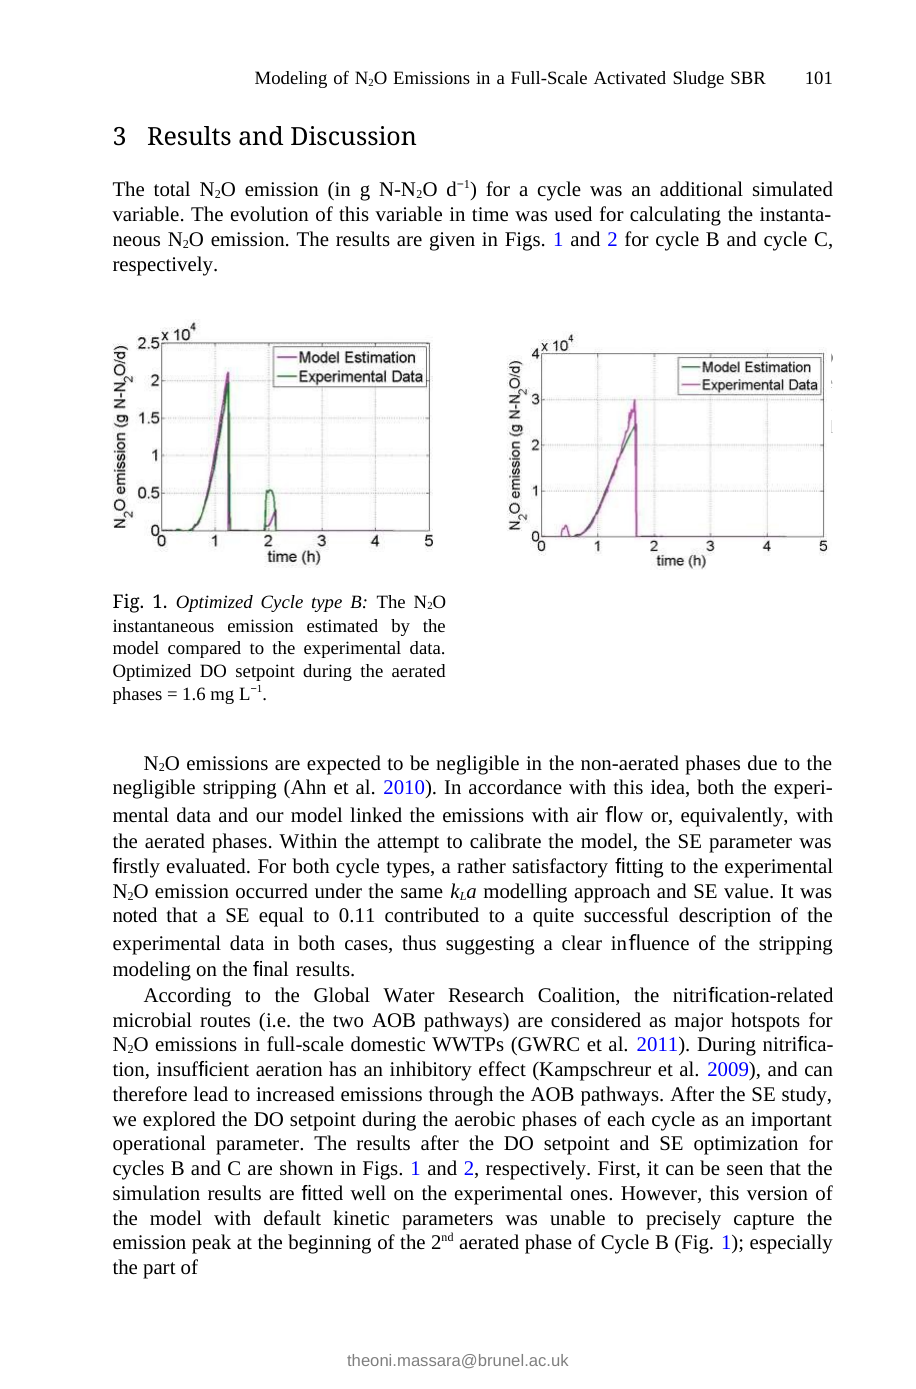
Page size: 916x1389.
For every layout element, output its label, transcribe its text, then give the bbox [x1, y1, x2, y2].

subtitle 3 Results and Discussion [112, 118, 845, 152]
text According to the Global Water Research Coalition, the nitriﬁcation-related microbial routes (i.e. the two AOB pathways) are considered as major hotspots for N2O emissions in full-scale domestic WWTPs (GWRC et al. 2011). During nitriﬁca- tion, insufﬁcient aeration has an inhibitory effect (Kampschreur et al. 2009), and can therefore lead to increased emissions through the AOB pathways. After the SE study, we explored the DO setpoint during the aerobic phases of each cycle as an important operational parameter. The results after the DO setpoint and SE optimization for cycles B and C are shown in Figs. 1 and 2, respectively. First, it can be seen that the simulation results are ﬁtted well on the experimental ones. However, this version of the model with default kinetic parameters was unable to precisely capture the emission peak at the beginning of the 2nd aerated phase of Cycle B (Fig. 1); especially the part of [112, 983, 833, 1279]
picture [112, 319, 436, 568]
text Fig. 1. Optimized Cycle type B: The N2O instantaneous emission estimated by the model compared to the experimental data. Optimized DO setpoint during the aerated phases = 1.6 mg L−1. [112, 588, 446, 704]
picture [506, 331, 832, 570]
text Modeling of N2O Emissions in a Full-Scale Activated Sludge SBR 101 [254, 67, 845, 88]
text N2O emissions are expected to be negligible in the non-aerated phases due to the negligible stripping (Ahn et al. 2010). In accordance with this idea, both the experi- mental data and our model linked the emissions with air flow or, equivalently, with the aerated phases. Within the attempt to calibrate the model, the SE parameter was ﬁrstly evaluated. For both cycle types, a rather satisfactory ﬁtting to the experimental N2O emission occurred under the same kLa modelling approach and SE value. It was noted that a SE equal to 0.11 contributed to a quite successful description of the experimental data in both cases, thus suggesting a clear influence of the stripping modeling on the ﬁnal results. [112, 751, 833, 981]
text The total N2O emission (in g N-N2O d−1) for a cycle was an additional simulated variable. The evolution of this variable in time was used for calculating the instanta- neous N2O emission. The results are given in Figs. 1 and 2 for cycle B and cycle C, respectively. [112, 177, 833, 276]
